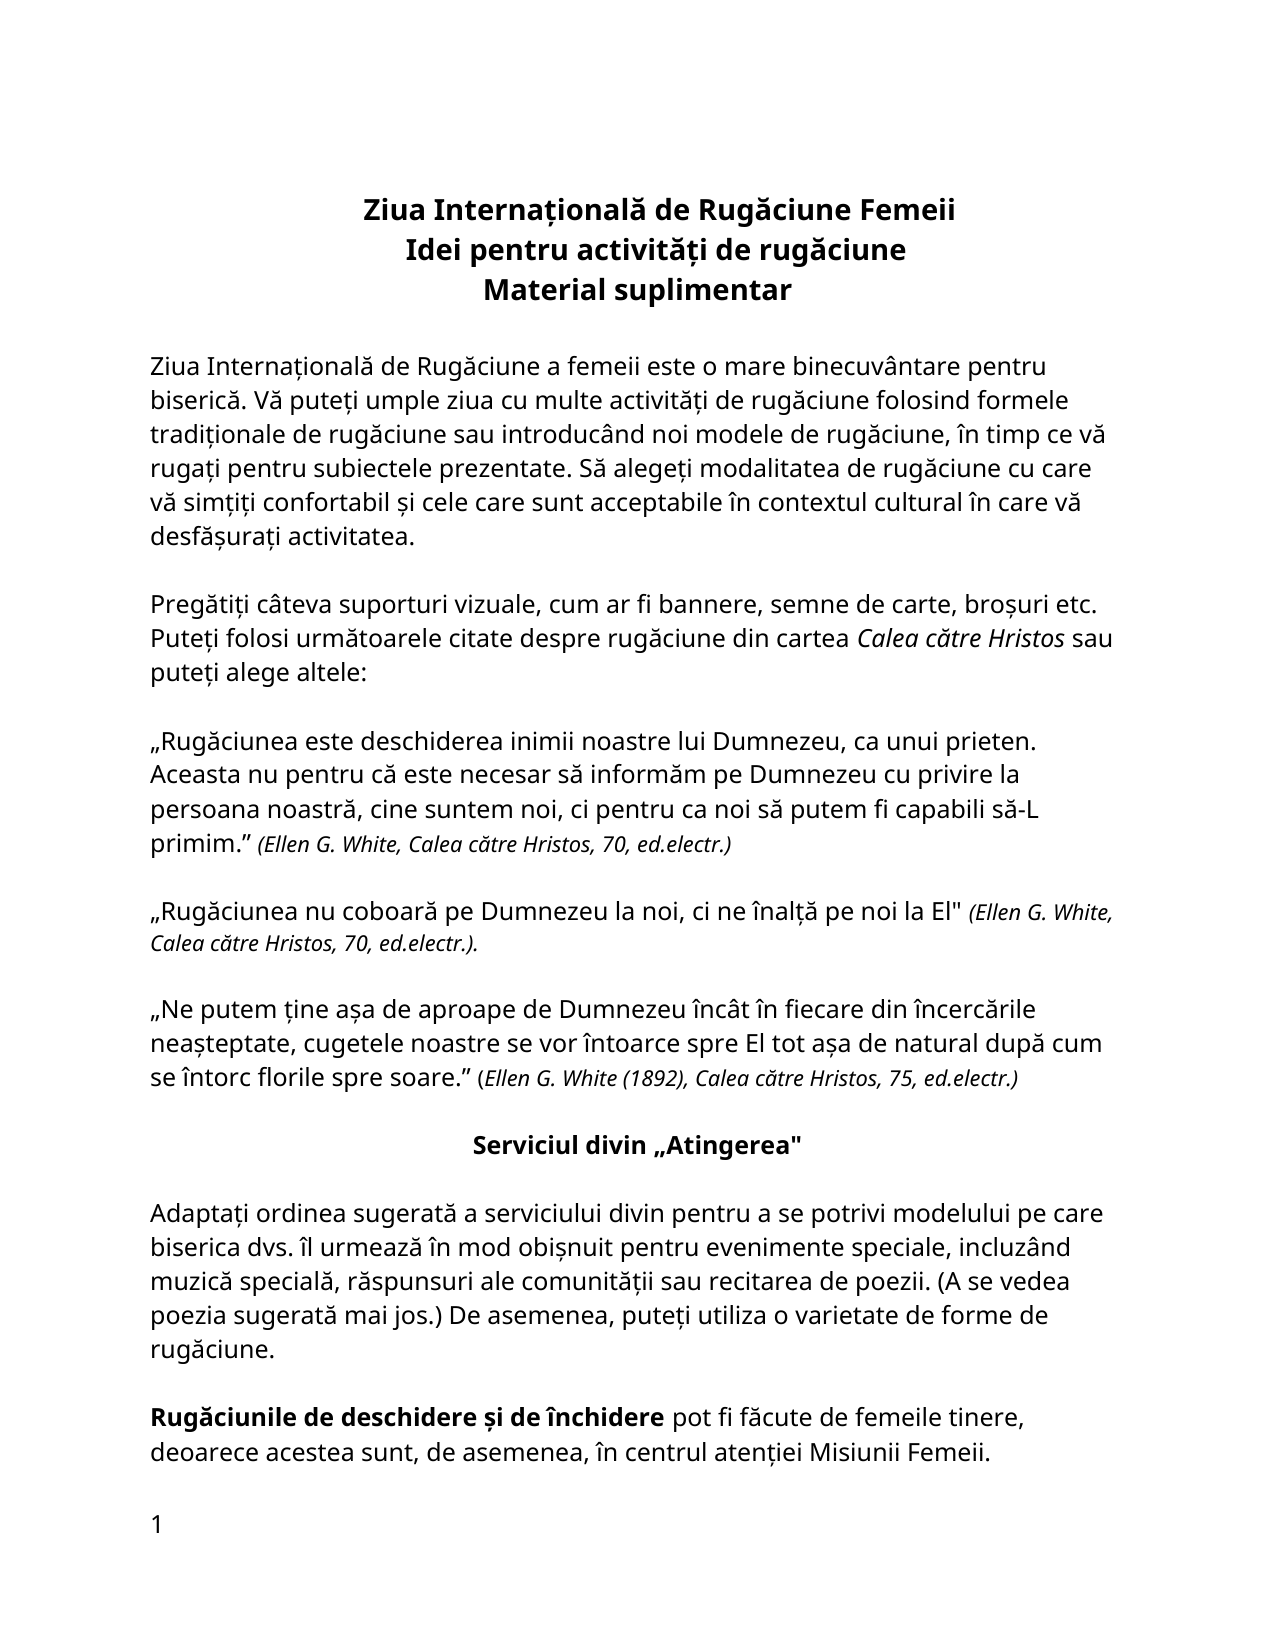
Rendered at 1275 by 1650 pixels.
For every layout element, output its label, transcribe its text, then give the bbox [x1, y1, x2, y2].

text Rugăciunile de deschidere și de închidere pot fi făcute de femeile tinere, deoarece acestea sunt, de asemenea, în centrul atenției Misiunii Femeii. [150, 1400, 1125, 1468]
text „Ne putem ține așa de aproape de Dumnezeu încât în fiecare din încercările neașteptate, cugetele noastre se vor întoarce spre El tot așa de natural după cum se întorc florile spre soare.” (Ellen G. White (1892), Calea către Hristos, 75, ed.electr.) [150, 991, 1125, 1093]
text Pregătiți câteva suporturi vizuale, cum ar fi bannere, semne de carte, broșuri etc. Puteți folosi următoarele citate despre rugăciune din cartea Calea către Hristos sau puteți alege altele: [150, 587, 1125, 689]
text Idei pentru activități de rugăciune [187, 229, 1125, 269]
text Ziua Internațională de Rugăciune Femeii [187, 190, 1125, 229]
text „Rugăciunea nu coboară pe Dumnezeu la noi, ci ne înalță pe noi la El" (Ellen G. White, Calea către Hristos, 70, ed.electr.). [150, 893, 1125, 957]
text Material suplimentar [150, 269, 1125, 309]
text Serviciul divin „Atingerea" [150, 1128, 1125, 1162]
text Adaptați ordinea sugerată a serviciului divin pentru a se potrivi modelului pe care biserica dvs. îl urmează în mod obișnuit pentru evenimente speciale, incluzând muzică specială, răspunsuri ale comunității sau recitarea de poezii. (A se vedea poezia sugerată mai jos.) De asemenea, puteți utiliza o varietate de forme de rugăciune. [150, 1196, 1125, 1366]
text Ziua Internațională de Rugăciune a femeii este o mare binecuvântare pentru biserică. Vă puteți umple ziua cu multe activități de rugăciune folosind formele tradiționale de rugăciune sau introducând noi modele de rugăciune, în timp ce vă rugați pentru subiectele prezentate. Să alegeți modalitatea de rugăciune cu care vă simțiți confortabil și cele care sunt acceptabile în contextul cultural în care vă desfășurați activitatea. [150, 348, 1125, 553]
text „Rugăciunea este deschiderea inimii noastre lui Dumnezeu, ca unui prieten. Aceasta nu pentru că este necesar să informăm pe Dumnezeu cu privire la persoana noastră, cine suntem noi, ci pentru ca noi să putem fi capabili să-L primim.” (Ellen G. White, Calea către Hristos, 70, ed.electr.) [150, 723, 1125, 859]
